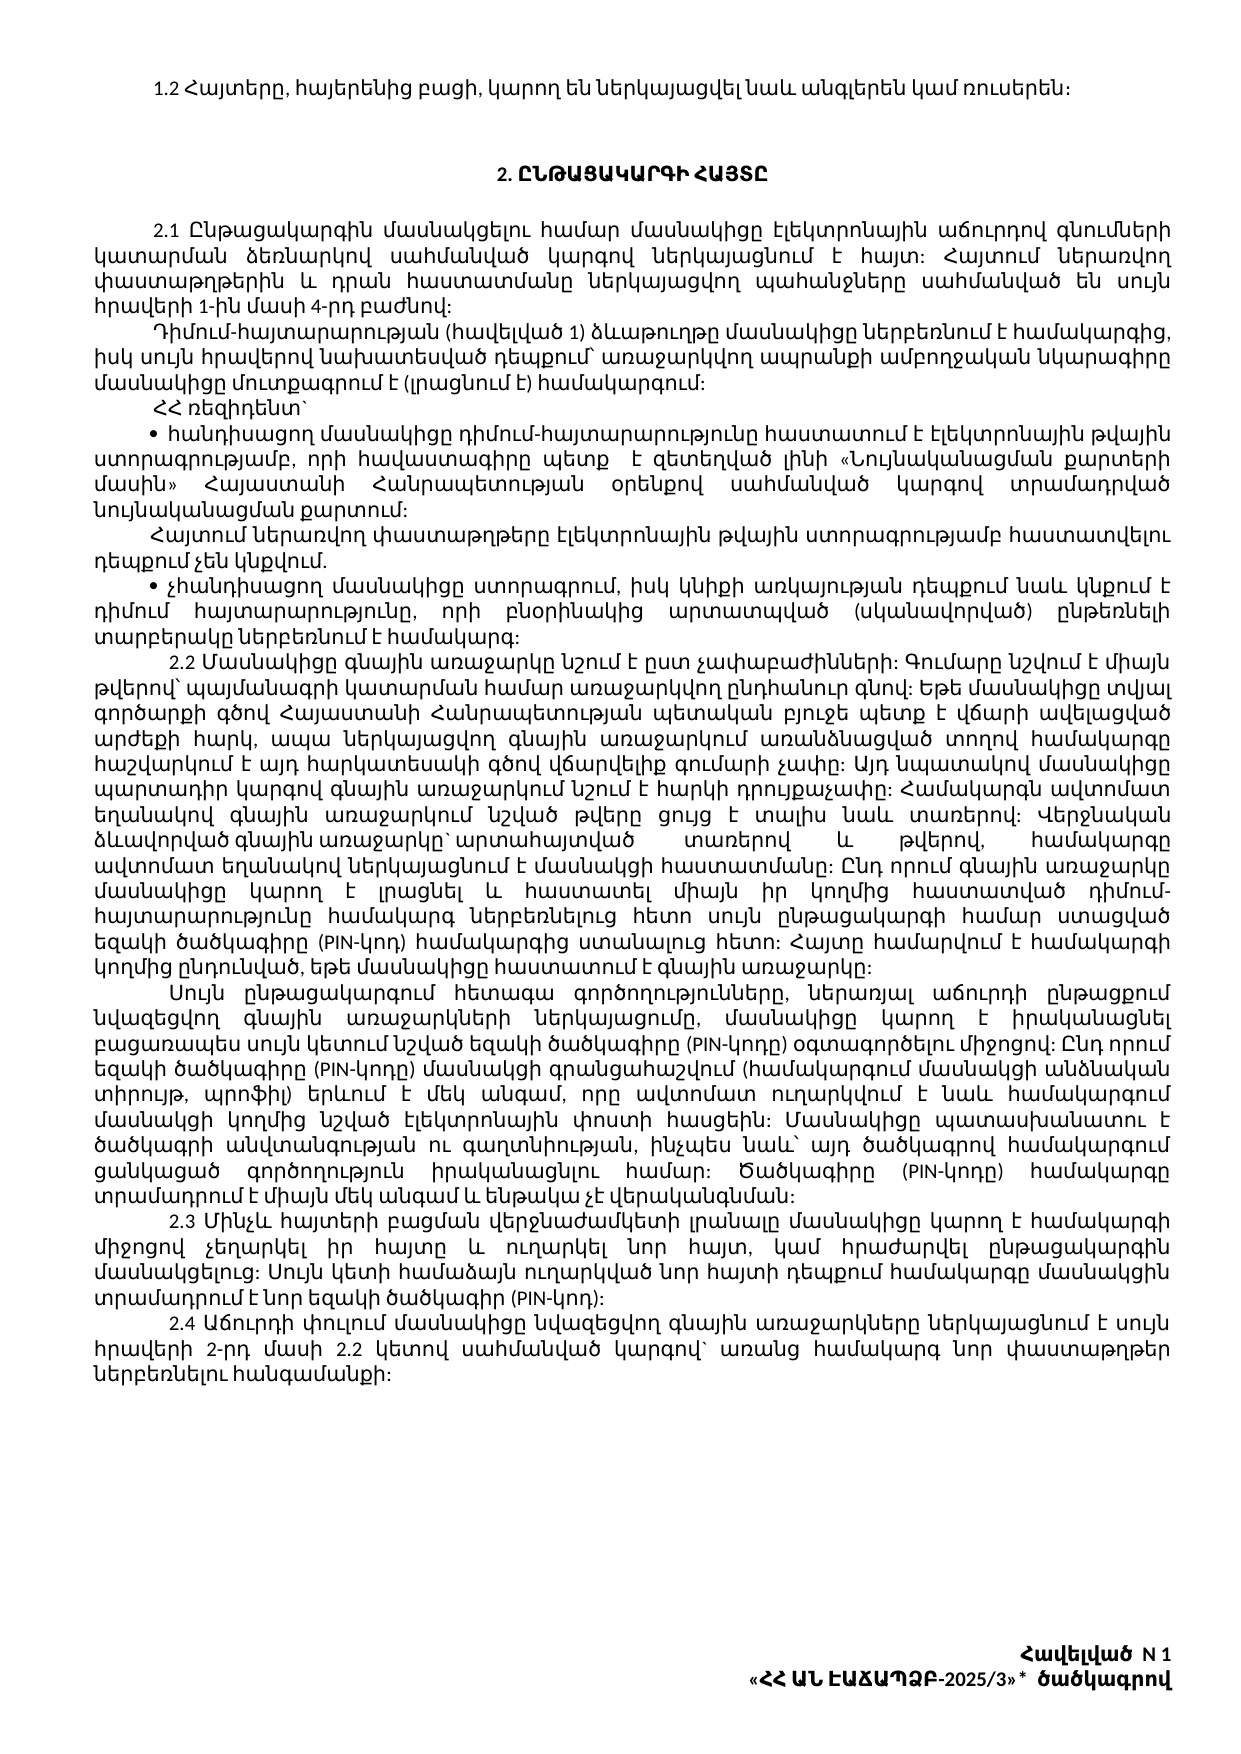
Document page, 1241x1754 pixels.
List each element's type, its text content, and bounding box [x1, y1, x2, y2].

text «ՀՀ ԱՆ ԷԱՃԱՊՁԲ-2025/3»* ծածկագրով [94, 1666, 1171, 1692]
text Դիմում-հայտարարության (հավելված 1) ձևաթուղթը մասնակիցը ներբեռնում է համակարգից, իսկ սույն հրավերով նախատեսված դեպքում՝ առաջարկվող ապրանքի ամբողջական նկարագիրը մասնակիցը մուտքագրում է (լրացնում է) համակարգում: [94, 319, 1171, 395]
text 2.3 Մինչև հայտերի բացման վերջնաժամկետի լրանալը մասնակիցը կարող է համակարգի միջոցով չեղարկել իր հայտը և ուղարկել նոր հայտ, կամ հրաժարվել ընթացակարգին մասնակցելուց: Սույն կետի համաձայն ուղարկված նոր հայտի դեպքում համակարգը մասնակցին տրամադրում է նոր եզակի ծածկագիր (PIN-կոդ): [94, 1209, 1171, 1310]
text 2.2 Մասնակիցը գնային առաջարկը նշում է ըստ չափաբաժինների: Գումարը նշվում է միայն թվերով՝ պայմանագրի կատարման համար առաջարկվող ընդհանուր գնով: Եթե մասնակիցը տվյալ գործարքի գծով Հայաստանի Հանրապետության պետական բյուջե պետք է վճարի ավելացված արժեքի հարկ, ապա ներկայացվող գնային առաջարկում առանձնացված տողով համակարգը հաշվարկում է այդ հարկատեսակի գծով վճարվելիք գումարի չափը: Այդ նպատակով մասնակիցը պարտադիր կարգով գնային առաջարկում նշում է հարկի դրույքաչափը: Համակարգն ավտոմատ եղանակով գնային առաջարկում նշված թվերը ցույց է տալիս նաև տառերով: Վերջնական ձևավորված գնային առաջարկը` արտահայտված տառերով և թվերով, համակարգը ավտոմատ եղանակով ներկայացնում է մասնակցի հաստատմանը: Ընդ որում գնային առաջարկը մասնակիցը կարող է լրացնել և հաստատել միայն իր կողմից հաստատված դիմում-հայտարարությունը համակարգ ներբեռնելուց հետո սույն ընթացակարգի համար ստացված եզակի ծածկագիրը (PIN-կոդ) համակարգից ստանալուց հետո: Հայտը համարվում է համակարգի կողմից ընդունված, եթե մասնակիցը հաստատում է գնային առաջարկը: [94, 649, 1171, 980]
text Սույն ընթացակարգում հետագա գործողությունները, ներառյալ աճուրդի ընթացքում նվազեցվող գնային առաջարկների ներկայացումը, մասնակիցը կարող է իրականացնել բացառապես սույն կետում նշված եզակի ծածկագիրը (PIN-կոդը) օգտագործելու միջոցով: Ընդ որում եզակի ծածկագիրը (PIN-կոդը) մասնակցի գրանցահաշվում (համակարգում մասնակցի անձնական տիրույթ, պրոֆիլ) երևում է մեկ անգամ, որը ավտոմատ ուղարկվում է նաև համակարգում մասնակցի կողմից նշված էլեկտրոնային փոստի հասցեին: Մասնակիցը պատասխանատու է ծածկագրի անվտանգության ու գաղտնիության, ինչպես նաև՝ այդ ծածկագրով համակարգում ցանկացած գործողություն իրականացնլու համար: Ծածկագիրը (PIN-կոդը) համակարգը տրամադրում է միայն մեկ անգամ և ենթակա չէ վերականգնման: [94, 980, 1171, 1209]
text Հայտում ներառվող փաստաթղթերը էլեկտրոնային թվային ստորագրությամբ հաստատվելու դեպքում չեն կնքվում. [94, 522, 1171, 573]
text 2.1 Ընթացակարգին մասնակցելու համար մասնակիցը էլեկտրոնային աճուրդով գնումների կատարման ձեռնարկով սահմանված կարգով ներկայացնում է հայտ: Հայտում ներառվող փաստաթղթերին և դրան հաստատմանը ներկայացվող պահանջները սահմանված են սույն հրավերի 1-ին մասի 4-րդ բաժնով: [94, 217, 1171, 319]
text Հավելված N 1 [94, 1641, 1171, 1666]
list հանդիսացող մասնակիցը դիմում-հայտարարությունը հաստատում է էլեկտրոնային թվային ստորագրությամբ, որի հավաստագիրը պետք է զետեղված լինի «Նույնականացման քարտերի մասին» Հայաստանի Հանրապետության օրենքով սահմանված կարգով տրամադրված նույնականացման քարտում: [94, 421, 1171, 522]
list չհանդիսացող մասնակիցը ստորագրում, իսկ կնիքի առկայության դեպքում նաև կնքում է դիմում հայտարարությունը, որի բնօրինակից արտատպված (սկանավորված) ընթեռնելի տարբերակը ներբեռնում է համակարգ: [94, 573, 1171, 649]
text ՀՀ ռեզիդենտ` [94, 395, 1171, 421]
text 1.2 Հայտերը, հայերենից բացի, կարող են ներկայացվել նաև անգլերեն կամ ռուսերեն։ [94, 75, 1171, 100]
text 2. ԸՆԹԱՑԱԿԱՐԳԻ ՀԱՅՏԸ [94, 161, 1171, 187]
text 2.4 Աճուրդի փուլում մասնակիցը նվազեցվող գնային առաջարկները ներկայացնում է սույն հրավերի 2-րդ մասի 2.2 կետով սահմանված կարգով` առանց համակարգ նոր փաստաթղթեր ներբեռնելու հանգամանքի: [94, 1310, 1171, 1387]
